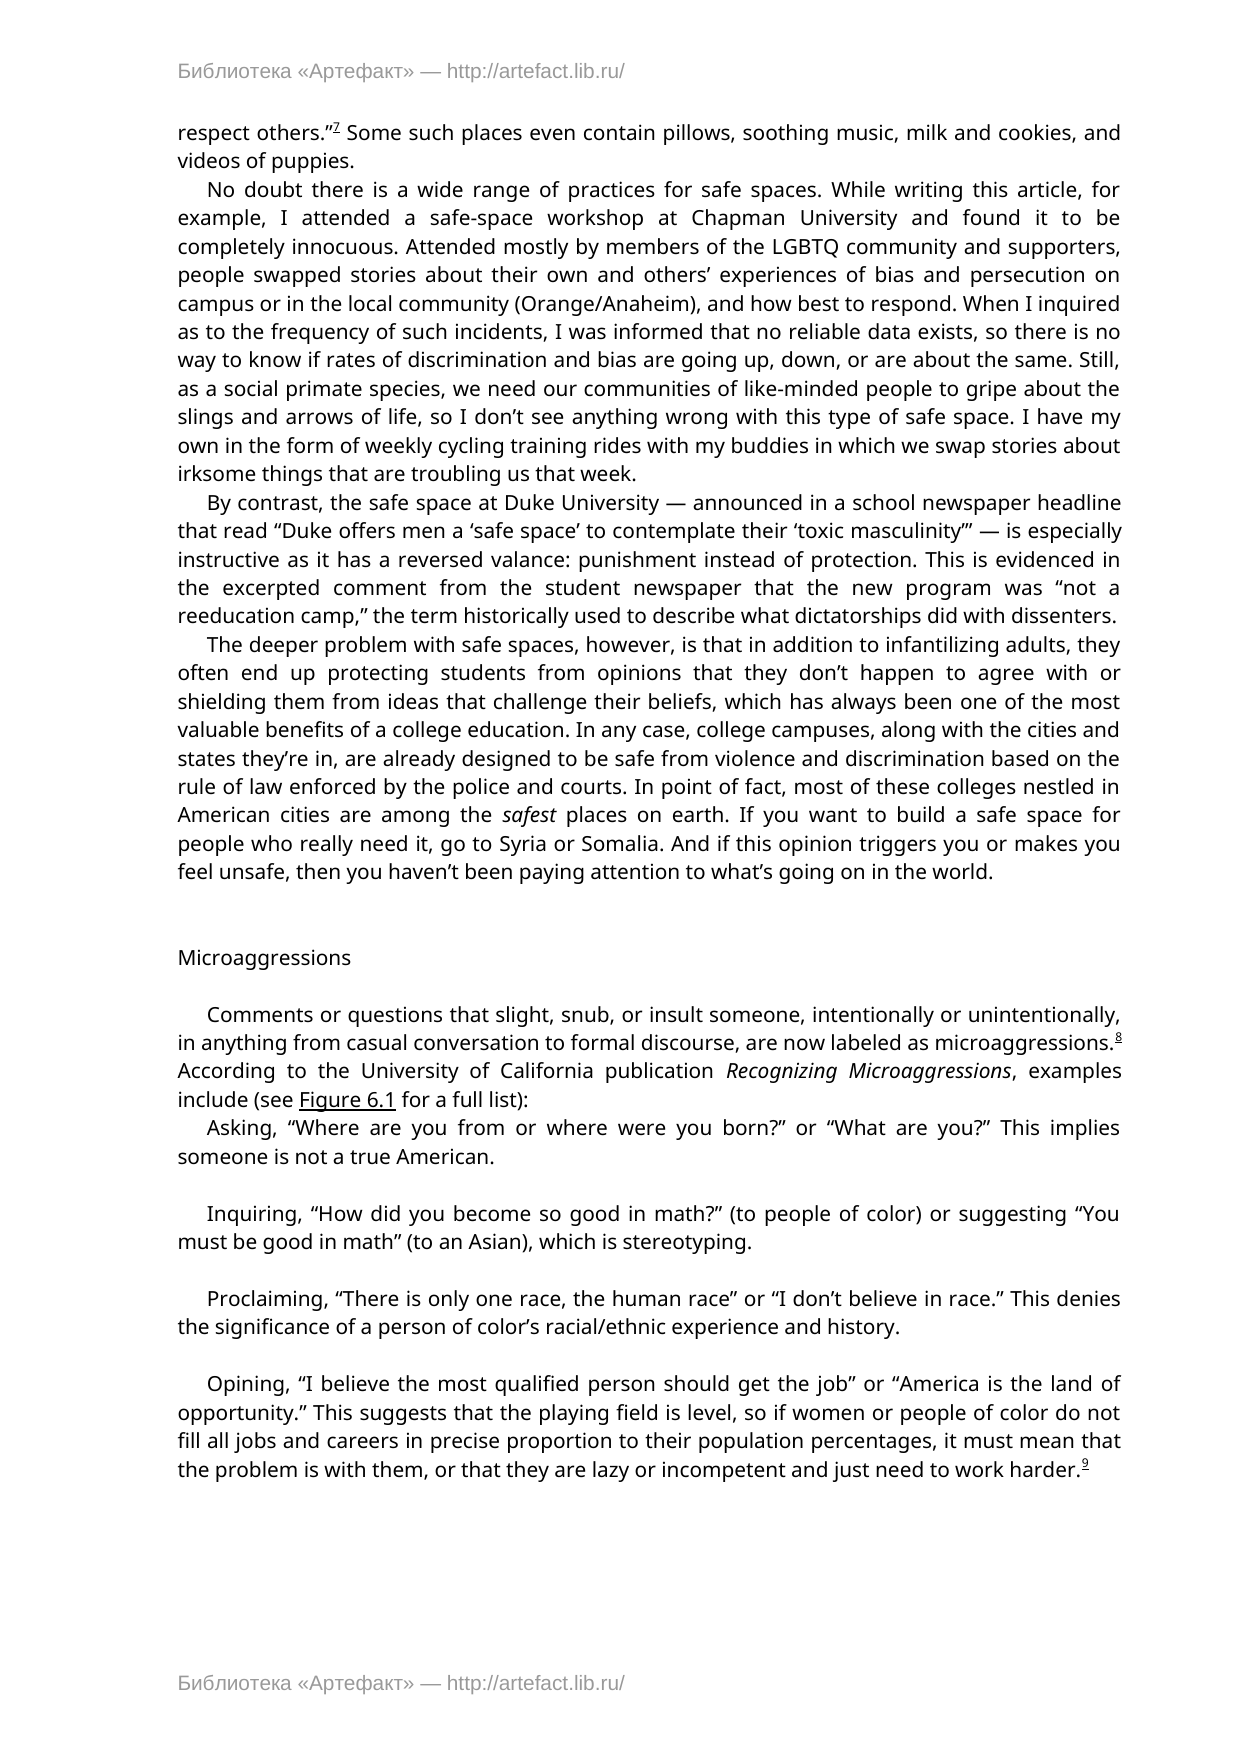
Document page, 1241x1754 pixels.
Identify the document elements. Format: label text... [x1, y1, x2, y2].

text The deeper problem with safe spaces, however, is that in addition to infantilizing adults, they often end up protecting students from opinions that they don’t happen to agree with or shielding them from ideas that challenge their beliefs, which has always been one of the most valuable benefits of a college education. In any case, college campuses, along with the cities and states they’re in, are already designed to be safe from violence and discrimination based on the rule of law enforced by the police and courts. In point of fact, most of these colleges nestled in American cities are among the safest places on earth. If you want to build a safe space for people who really need it, go to Syria or Somalia. And if this opinion triggers you or makes you feel unsafe, then you haven’t been paying attention to what’s going on in the world. [177, 630, 1122, 886]
text By contrast, the safe space at Duke University — announced in a school newspaper headline that read “Duke offers men a ‘safe space’ to contemplate their ‘toxic masculinity’” — is especially instructive as it has a reversed valance: punishment instead of protection. This is evidenced in the excerpted comment from the student newspaper that the new program was “not a reeducation camp,” the term historically used to describe what dictatorships did with dissenters. [177, 488, 1122, 630]
text No doubt there is a wide range of practices for safe spaces. While writing this article, for example, I attended a safe-space workshop at Chapman University and found it to be completely innocuous. Attended mostly by members of the LGBTQ community and supporters, people swapped stories about their own and others’ experiences of bias and persecution on campus or in the local community (Orange/Anaheim), and how best to respond. When I inquired as to the frequency of such incidents, I was informed that no reliable data exists, so there is no way to know if rates of discrimination and bias are going up, down, or are about the same. Still, as a social primate species, we need our communities of like-minded people to gripe about the slings and arrows of life, so I don’t see anything wrong with this type of safe space. I have my own in the form of weekly cycling training rides with my buddies in which we swap stories about irksome things that are troubling us that week. [177, 175, 1122, 488]
text Opining, “I believe the most qualified person should get the job” or “America is the land of opportunity.” This suggests that the playing field is level, so if women or people of color do not fill all jobs and careers in precise proportion to their population percentages, it must mean that the problem is with them, or that they are lazy or incompetent and just need to work harder.9 [177, 1369, 1122, 1483]
text Inquiring, “How did you become so good in math?” (to people of color) or suggesting “You must be good in math” (to an Asian), which is stereotyping. [177, 1199, 1122, 1256]
subtitle Microaggressions [177, 943, 1122, 971]
text Asking, “Where are you from or where were you born?” or “What are you?” This implies someone is not a true American. [177, 1113, 1122, 1170]
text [177, 118, 1122, 175]
text Comments or questions that slight, snub, or insult someone, intentionally or unintentionally, in anything from casual conversation to formal discourse, are now labeled as microaggressions.8 According to the University of California publication Recognizing Microaggressions, examples include (see Figure 6.1 for a full list): [177, 1000, 1122, 1113]
text Proclaiming, “There is only one race, the human race” or “I don’t believe in race.” This denies the significance of a person of color’s racial/ethnic experience and history. [177, 1284, 1122, 1341]
